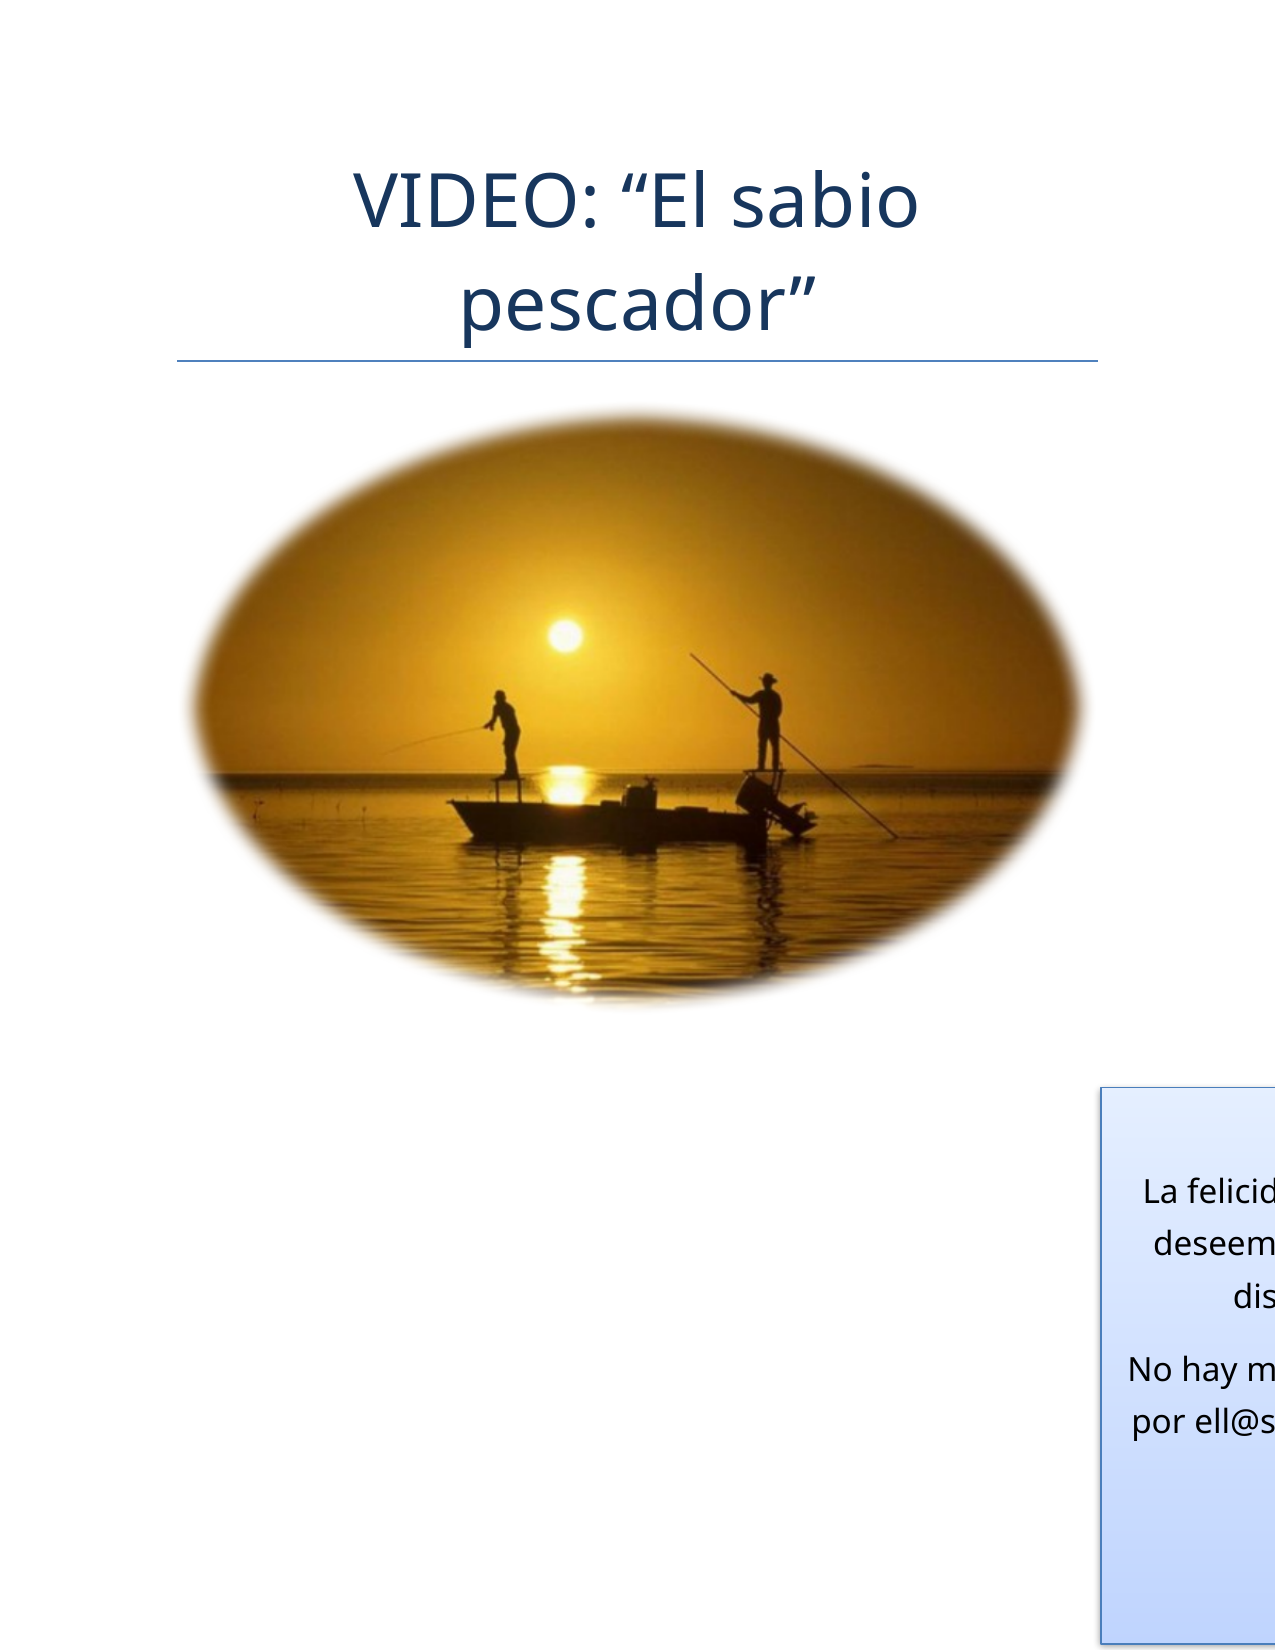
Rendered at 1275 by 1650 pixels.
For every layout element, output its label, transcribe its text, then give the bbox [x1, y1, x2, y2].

title VIDEO: “El sabio pescador” [177, 148, 1098, 360]
picture [207, 430, 1067, 985]
